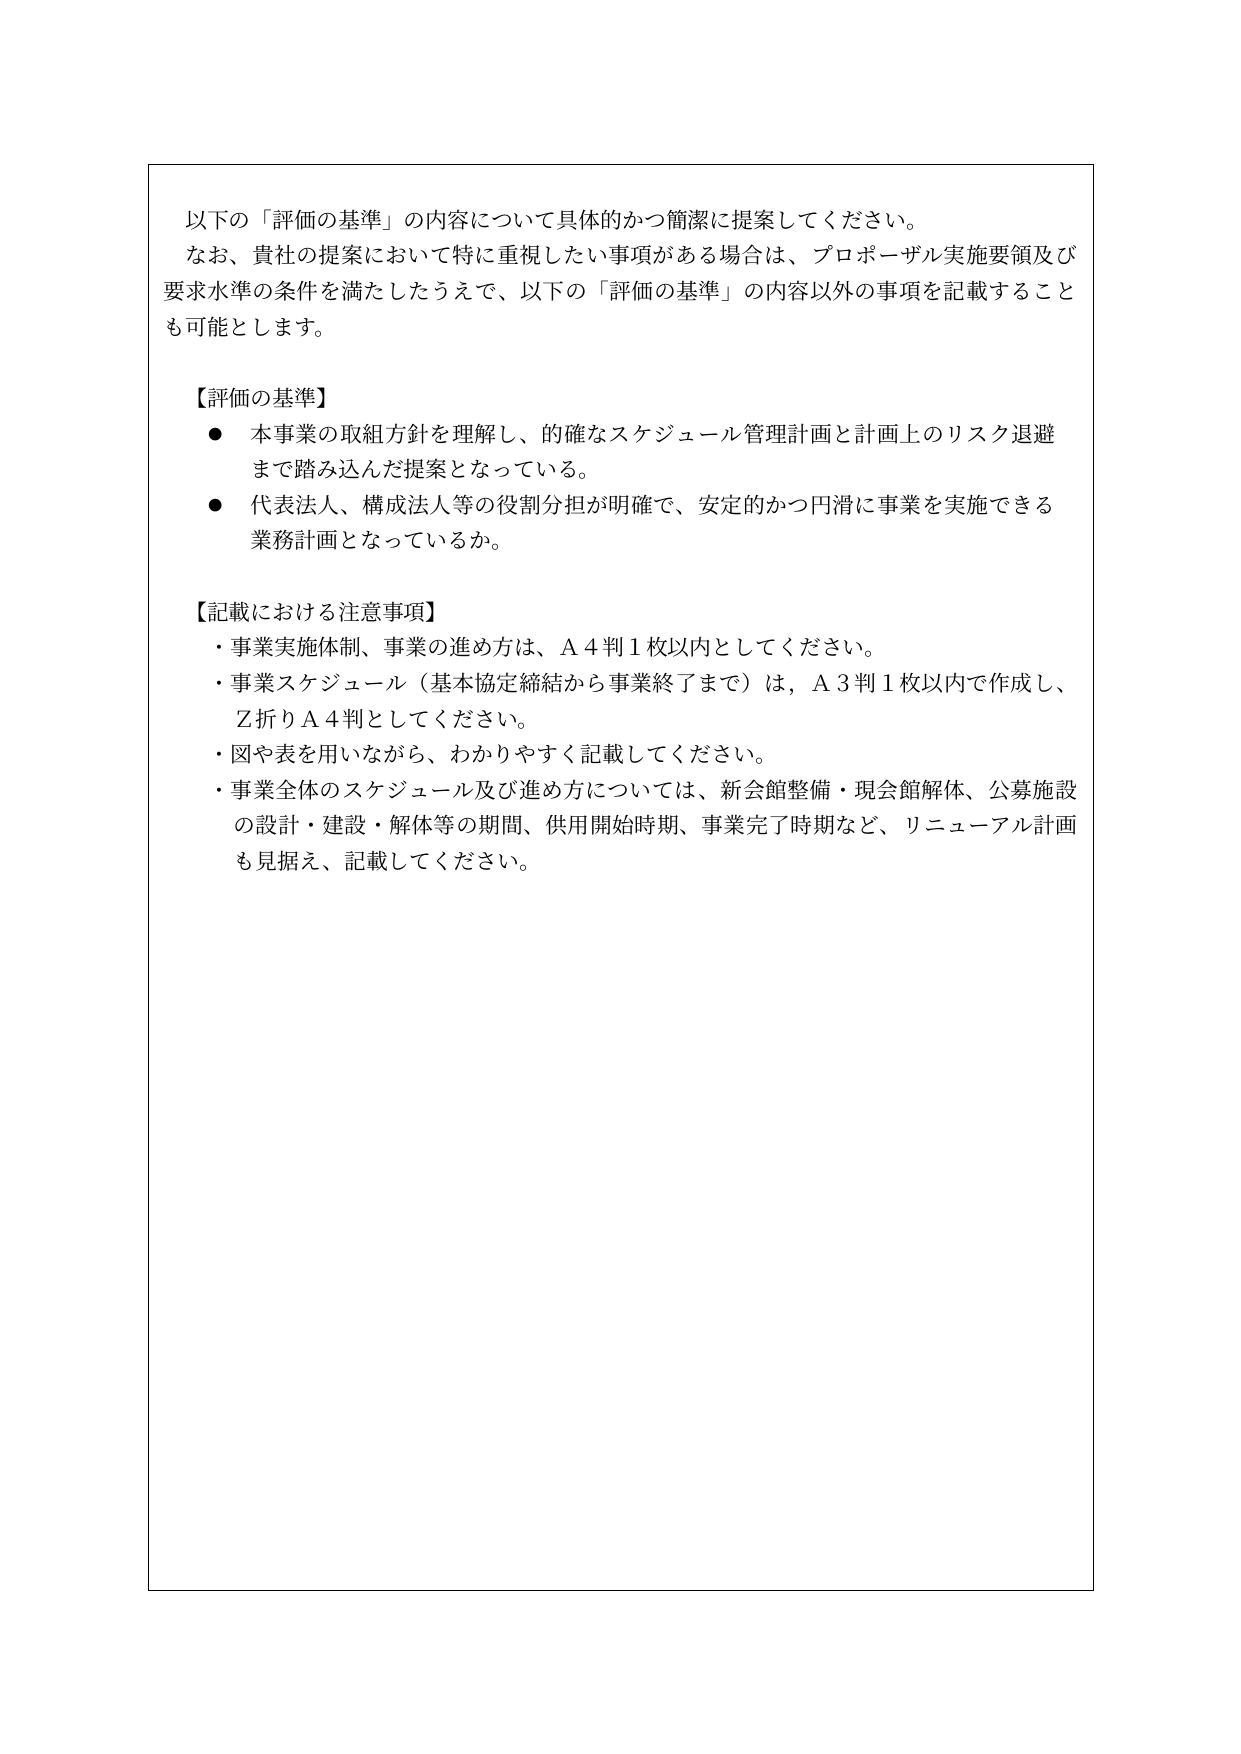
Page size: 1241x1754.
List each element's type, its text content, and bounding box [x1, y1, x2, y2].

table_header 以下の「評価の基準」の内容について具体的かつ簡潔に提案してください。 なお、貴社の提案において特に重視したい事項がある場合は、プロポーザル実施要領及び要求水準の条件を満たしたうえで、以下の「評価の基準」の内容以外の事項を記載することも可能とします。 【評価の基準】 本事業の取組方針を理解し、的確なスケジュール管理計画と計画上のリスク退避まで踏み込んだ提案となっている。 代表法人、構成法人等の役割分担が明確で、安定的かつ円滑に事業を実施できる業務計画となっているか。 【記載における注意事項】 ・事業実施体制、事業の進め方は、Ａ４判１枚以内としてください。 ・事業スケジュール（基本協定締結から事業終了まで）は，Ａ３判１枚以内で作成し、Ｚ折りＡ４判としてください。 ・図や表を用いながら、わかりやすく記載してください。 ・事業全体のスケジュール及び進め方については、新会館整備・現会館解体、公募施設の設計・建設・解体等の期間、供用開始時期、事業完了時期など、リニューアル計画も見据え、記載してください。 [149, 165, 1093, 1590]
